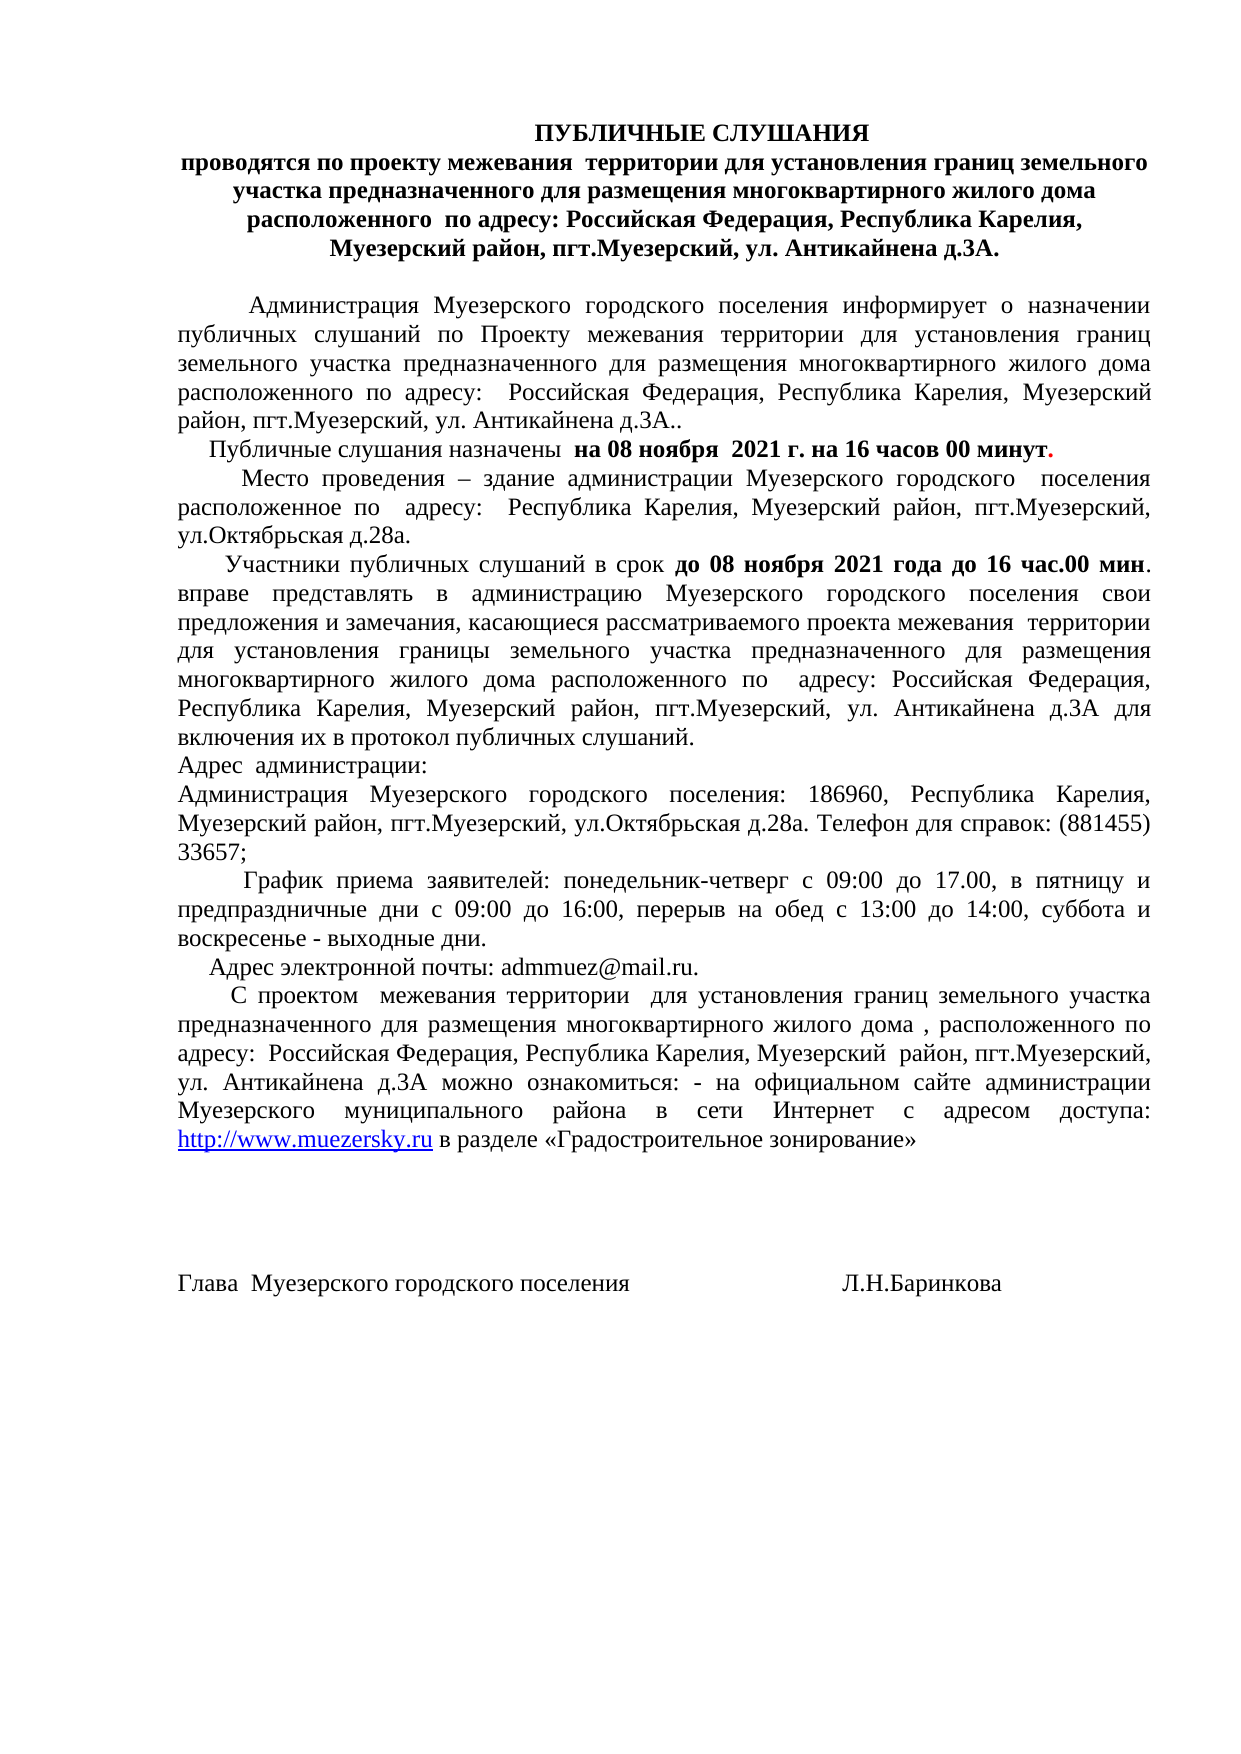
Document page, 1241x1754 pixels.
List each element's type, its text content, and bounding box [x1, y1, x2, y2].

text Администрация Муезерского городского поселения информирует о назначении публичных слушаний по Проекту межевания территории для установления границ земельного участка предназначенного для размещения многоквартирного жилого дома расположенного по адресу: Российская Федерация, Республика Карелия, Муезерский район, пгт.Муезерский, ул. Антикайнена д.3А.. [177, 291, 1152, 434]
text Глава Муезерского городского поселения Л.Н.Баринкова [177, 1268, 1152, 1297]
text Место проведения – здание администрации Муезерского городского поселения расположенное по адресу: Республика Карелия, Муезерский район, пгт.Муезерский, ул.Октябрьская д.28а. [177, 463, 1152, 549]
text График приема заявителей: понедельник-четверг с 09:00 до 17.00, в пятницу и предпраздничные дни с 09:00 до 16:00, перерыв на обед с 13:00 до 14:00, суббота и воскресенье - выходные дни. [177, 866, 1152, 952]
text ПУБЛИЧНЫЕ СЛУШАНИЯ [177, 118, 1152, 147]
text Участники публичных слушаний в срок до 08 ноября 2021 года до 16 час.00 мин. вправе представлять в администрацию Муезерского городского поселения свои предложения и замечания, касающиеся рассматриваемого проекта межевания территории для установления границы земельного участка предназначенного для размещения многоквартирного жилого дома расположенного по адресу: Российская Федерация, Республика Карелия, Муезерский район, пгт.Муезерский, ул. Антикайнена д.3А для включения их в протокол публичных слушаний. [177, 549, 1152, 751]
text С проектом межевания территории для установления границ земельного участка предназначенного для размещения многоквартирного жилого дома , расположенного по адресу: Российская Федерация, Республика Карелия, Муезерский район, пгт.Муезерский, ул. Антикайнена д.3А можно ознакомиться: - на официальном сайте администрации Муезерского муниципального района в сети Интернет с адресом доступа: http://www.muezersky.ru в разделе «Градостроительное зонирование» [177, 981, 1152, 1153]
text проводятся по проекту межевания территории для установления границ земельного участка предназначенного для размещения многоквартирного жилого дома расположенного по адресу: Российская Федерация, Республика Карелия, Муезерский район, пгт.Муезерский, ул. Антикайнена д.3А. [177, 147, 1152, 262]
text Адрес электронной почты: admmuez@mail.ru. [177, 952, 1152, 981]
text Адрес администрации: [177, 751, 1152, 779]
text Публичные слушания назначены на 08 ноября 2021 г. на 16 часов 00 минут. [177, 434, 1152, 463]
text Администрация Муезерского городского поселения: 186960, Республика Карелия, Муезерский район, пгт.Муезерский, ул.Октябрьская д.28а. Телефон для справок: (881455) 33657; [177, 779, 1152, 866]
